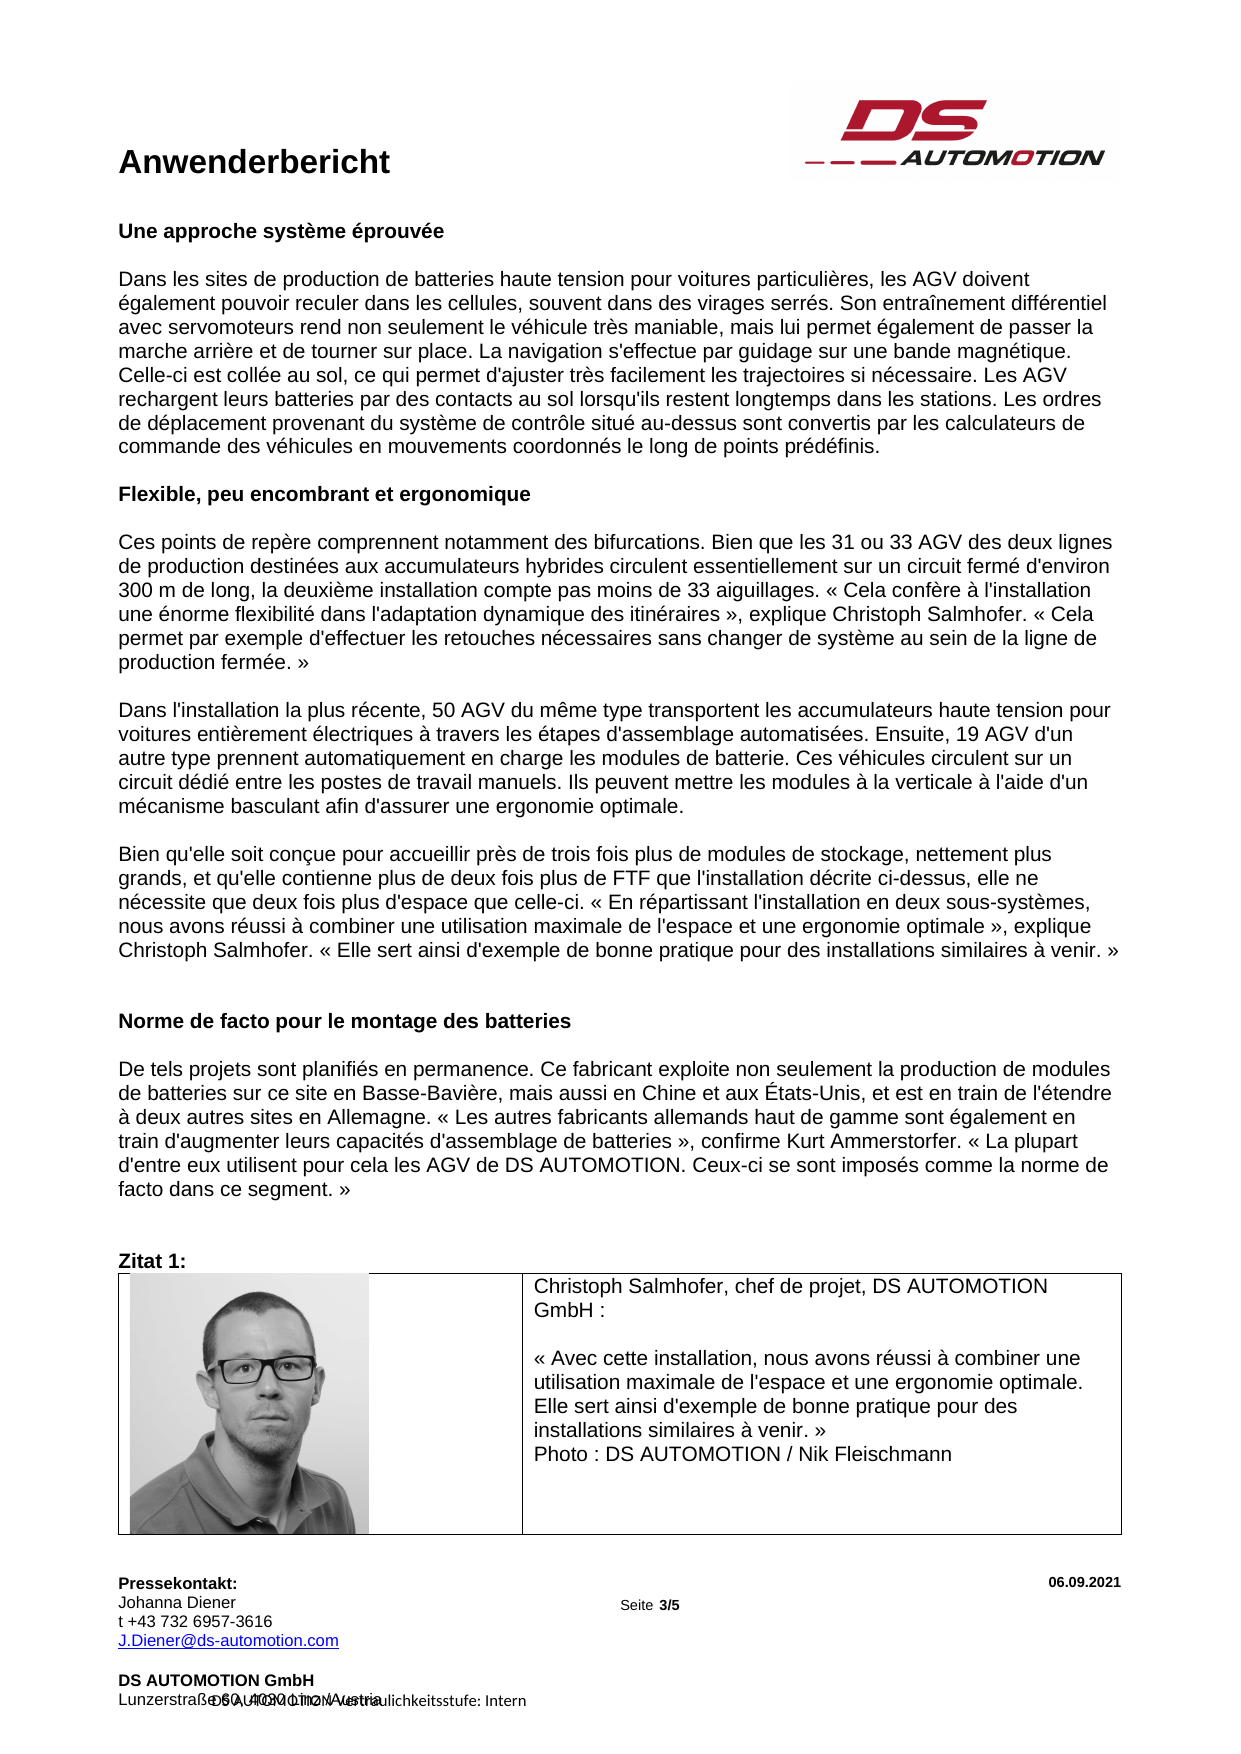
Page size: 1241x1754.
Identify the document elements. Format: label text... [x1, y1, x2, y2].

text Flexible, peu encombrant et ergonomique [118, 482, 1122, 506]
text De tels projets sont planifiés en permanence. Ce fabricant exploite non seulement la production de modules de batteries sur ce site en Basse-Bavière, mais aussi en Chine et aux États-Unis, et est en train de l'étendre à deux autres sites en Allemagne. « Les autres fabricants allemands haut de gamme sont également en train d'augmenter leurs capacités d'assemblage de batteries », confirme Kurt Ammerstorfer. « La plupart d'entre eux utilisent pour cela les AGV de DS AUTOMOTION. Ceux-ci se sont imposés comme la norme de facto dans ce segment. » [118, 1057, 1122, 1201]
text Zitat 1: [118, 1249, 1122, 1273]
text Dans l'installation la plus récente, 50 AGV du même type transportent les accumulateurs haute tension pour voitures entièrement électriques à travers les étapes d'assemblage automatisées. Ensuite, 19 AGV d'un autre type prennent automatiquement en charge les modules de batterie. Ces véhicules circulent sur un circuit dédié entre les postes de travail manuels. Ils peuvent mettre les modules à la verticale à l'aide d'un mécanisme basculant afin d'assurer une ergonomie optimale. [118, 698, 1122, 818]
picture [129, 1273, 369, 1534]
text Norme de facto pour le montage des batteries [118, 1009, 1122, 1033]
table_header Christoph Salmhofer, chef de projet, DS AUTOMOTION GmbH : « Avec cette installation, nous avons réussi à combiner une utilisation maximale de l'espace et une ergonomie optimale. Elle sert ainsi d'exemple de bonne pratique pour des installations similaires à venir. » Photo : DS AUTOMOTION / Nik Fleischmann [523, 1274, 1121, 1534]
text Bien qu'elle soit conçue pour accueillir près de trois fois plus de modules de stockage, nettement plus grands, et qu'elle contienne plus de deux fois plus de FTF que l'installation décrite ci-dessus, elle ne nécessite que deux fois plus d'espace que celle-ci. « En répartissant l'installation en deux sous-systèmes, nous avons réussi à combiner une utilisation maximale de l'espace et une ergonomie optimale », explique Christoph Salmhofer. « Elle sert ainsi d'exemple de bonne pratique pour des installations similaires à venir. » [118, 842, 1122, 961]
text Ces points de repère comprennent notamment des bifurcations. Bien que les 31 ou 33 AGV des deux lignes de production destinées aux accumulateurs hybrides circulent essentiellement sur un circuit fermé d'environ 300 m de long, la deuxième installation compte pas moins de 33 aiguillages. « Cela confère à l'installation une énorme flexibilité dans l'adaptation dynamique des itinéraires », explique Christoph Salmhofer. « Cela permet par exemple d'effectuer les retouches nécessaires sans changer de système au sein de la ligne de production fermée. » [118, 530, 1122, 674]
table_header [119, 1274, 129, 1534]
text Dans les sites de production de batteries haute tension pour voitures particulières, les AGV doivent également pouvoir reculer dans les cellules, souvent dans des virages serrés. Son entraînement différentiel avec servomoteurs rend non seulement le véhicule très maniable, mais lui permet également de passer la marche arrière et de tourner sur place. La navigation s'effectue par guidage sur une bande magnétique. Celle-ci est collée au sol, ce qui permet d'ajuster très facilement les trajectoires si nécessaire. Les AGV rechargent leurs batteries par des contacts au sol lorsqu'ils restent longtemps dans les stations. Les ordres de déplacement provenant du système de contrôle situé au-dessus sont convertis par les calculateurs de commande des véhicules en mouvements coordonnés le long de points prédéfinis. [118, 267, 1122, 458]
text Une approche système éprouvée [118, 219, 1122, 243]
picture [788, 82, 1123, 181]
table_header [369, 1274, 522, 1534]
